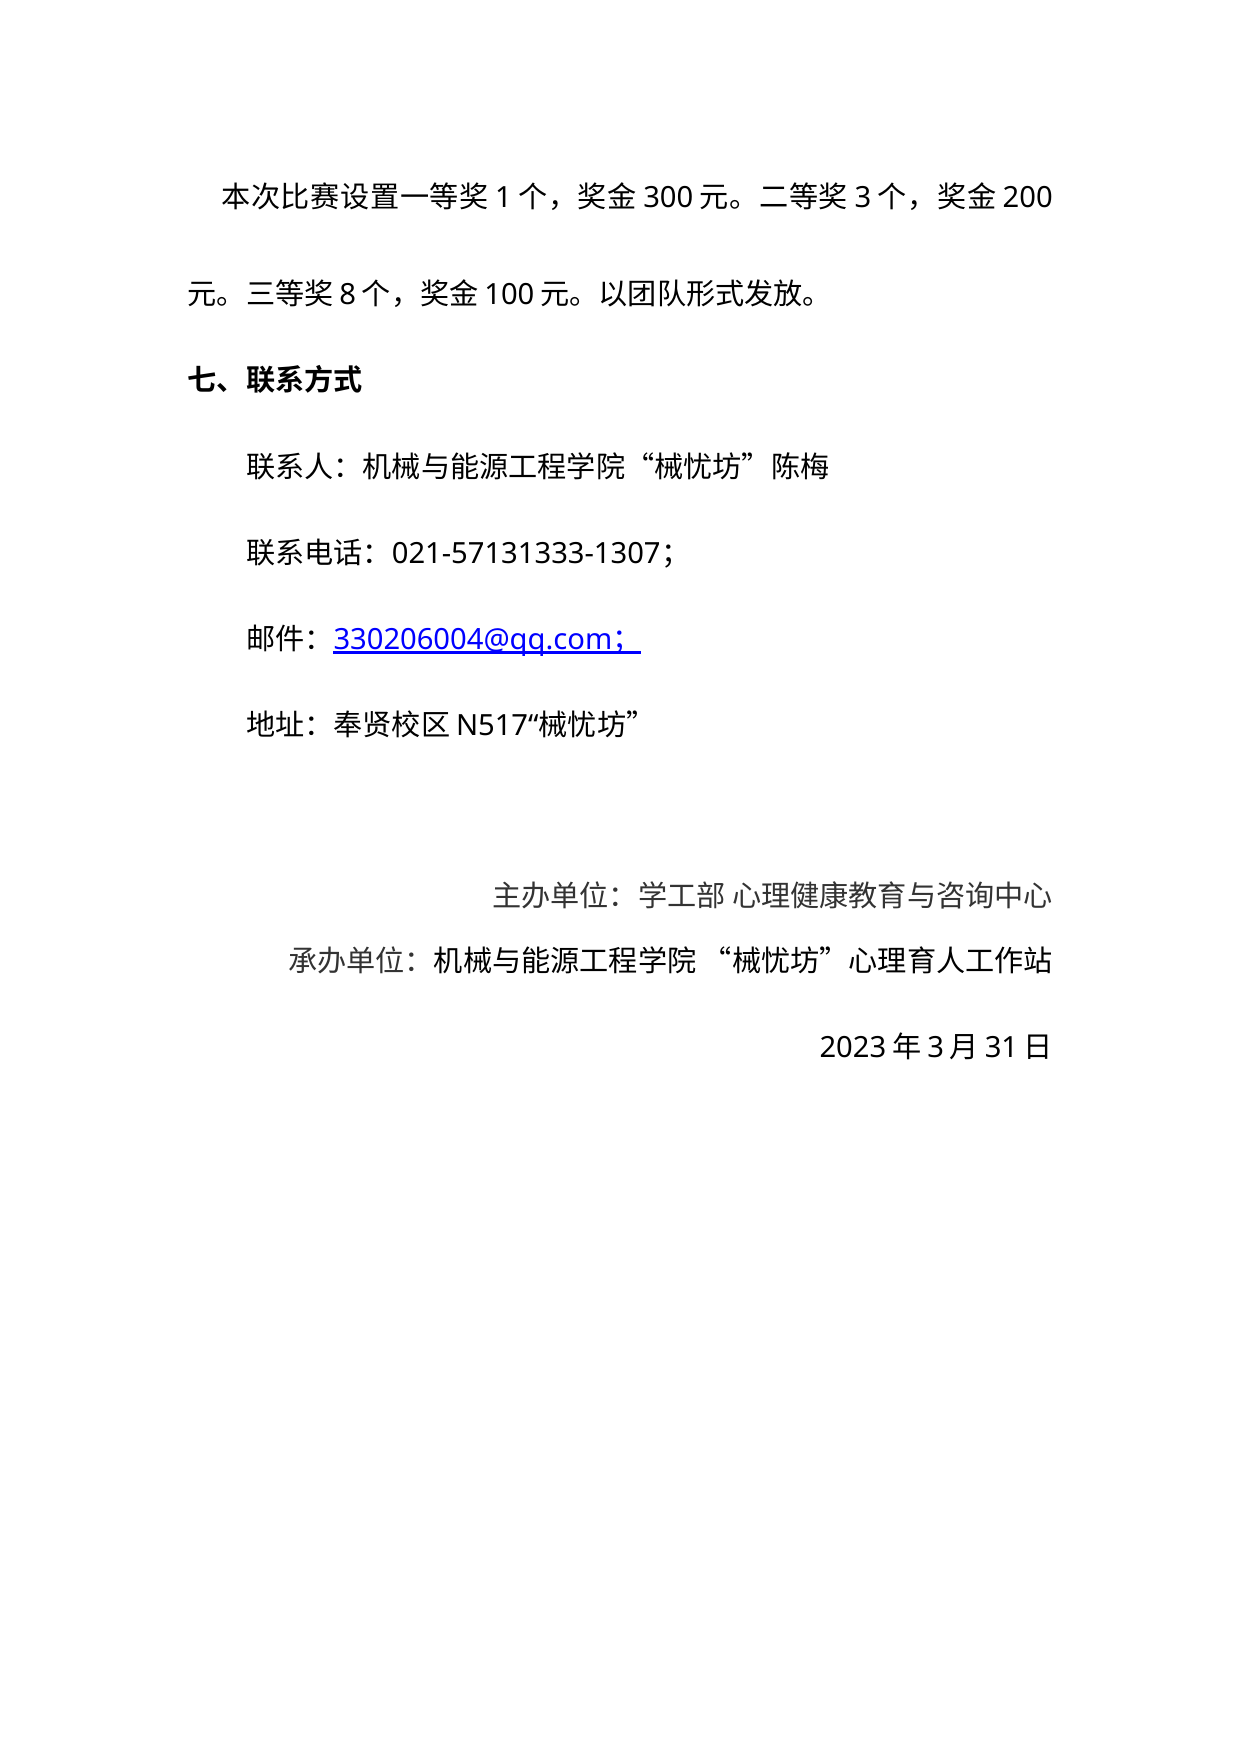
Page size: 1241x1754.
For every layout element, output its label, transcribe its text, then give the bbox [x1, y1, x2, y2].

text 联系电话：021-57131333-1307； [187, 518, 1053, 583]
text 承办单位：机械与能源工程学院 “械忧坊”心理育人工作站 [187, 926, 1053, 991]
text 联系人：机械与能源工程学院“械忧坊”陈梅 [187, 432, 1053, 497]
text 主办单位：学工部 心理健康教育与咨询中心 [187, 861, 1053, 926]
text 邮件：330206004@qq.com； [187, 604, 1053, 669]
text 2023年3月31日 [187, 1012, 1053, 1077]
text 本次比赛设置一等奖1个，奖金300元。二等奖3个，奖金200元。三等奖8个，奖金100元。以团队形式发放。 [187, 162, 1053, 324]
text 地址：奉贤校区N517“械忧坊” [187, 690, 1053, 755]
list 联系方式 [187, 346, 1053, 411]
